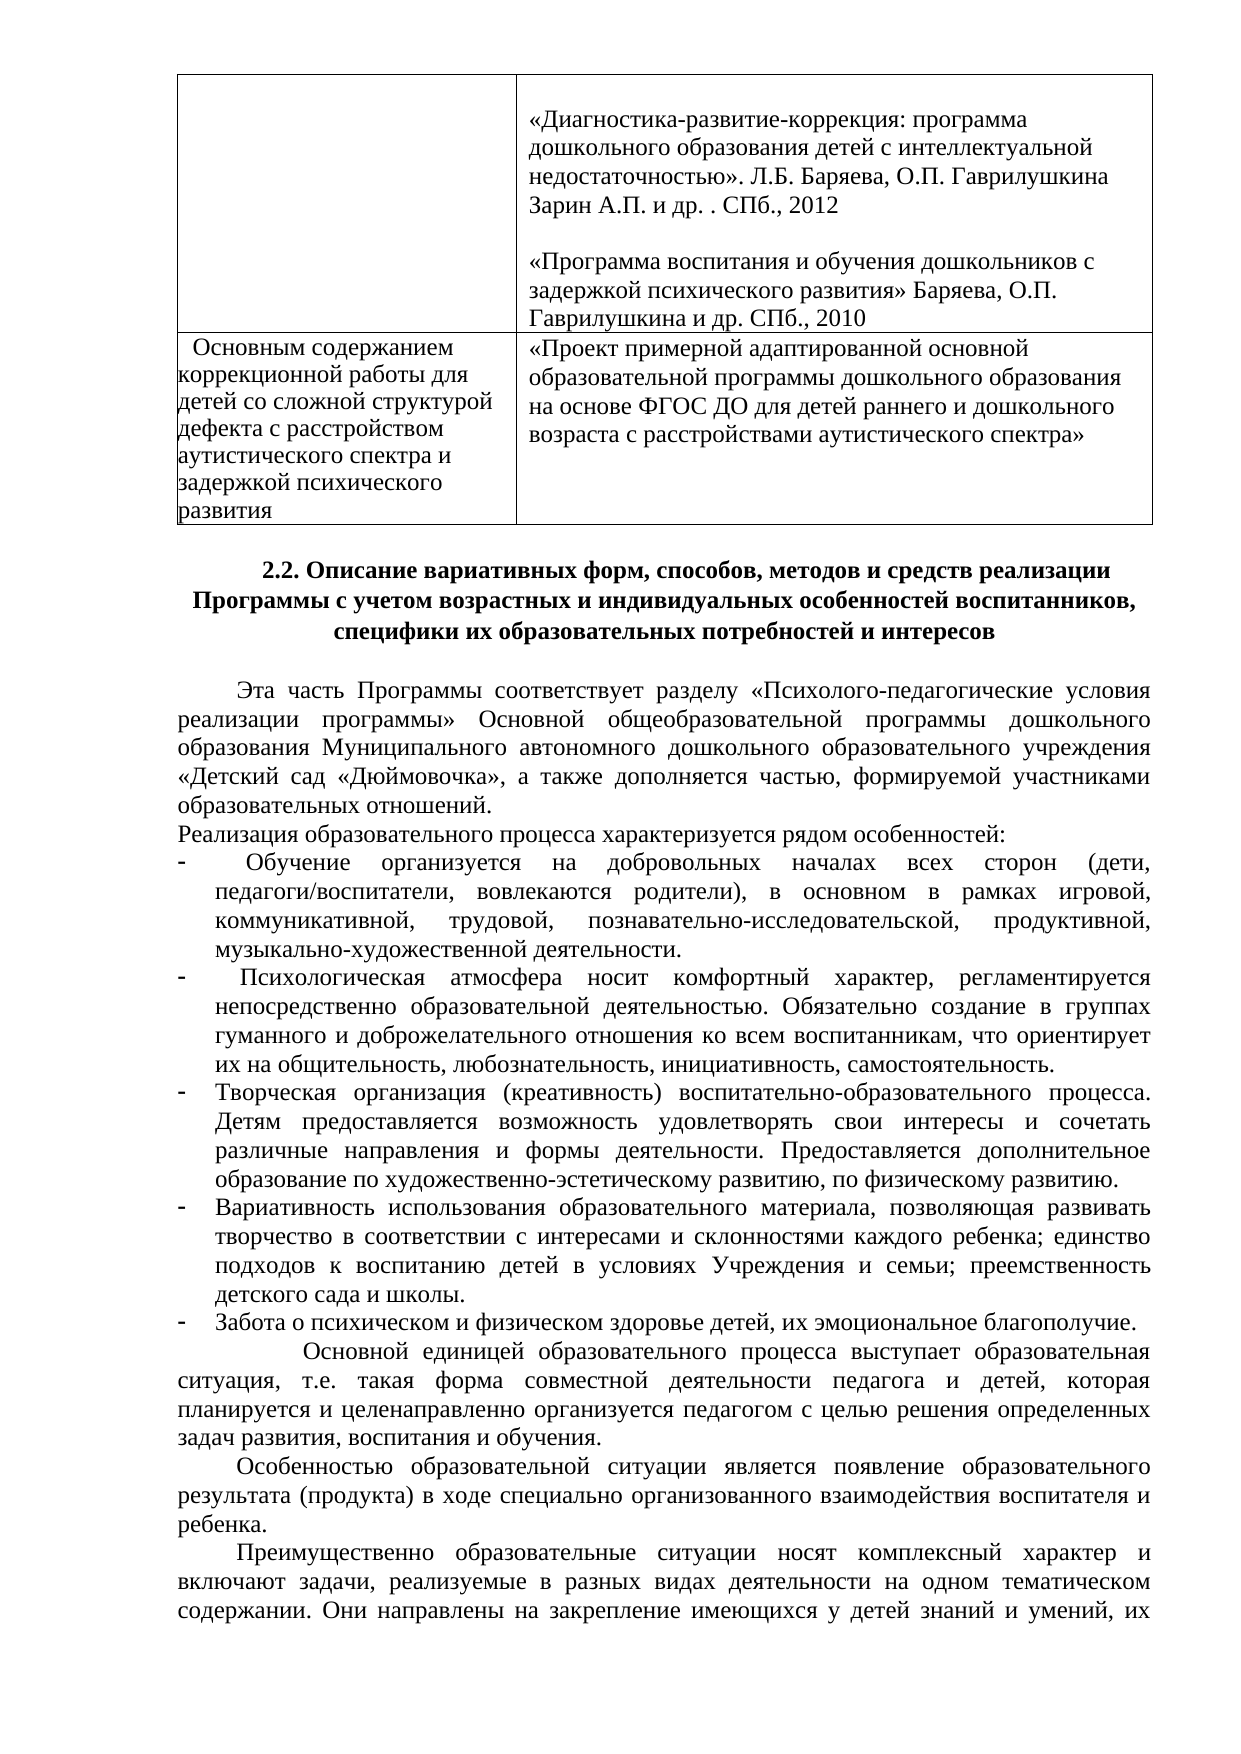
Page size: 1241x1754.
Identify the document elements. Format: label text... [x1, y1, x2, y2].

text Основной единицей образовательного процесса выступает образовательная ситуация, т.е. такая форма совместной деятельности педагога и детей, которая планируется и целенаправленно организуется педагогом с целью решения определенных задач развития, воспитания и обучения. [177, 1336, 1152, 1451]
text Реализация образовательного процесса характеризуется рядом особенностей: [177, 819, 1152, 847]
table_cell Основным содержанием коррекционной работы для детей со сложной структурой дефекта с расстройством аутистического спектра и задержкой психического развития [178, 333, 516, 523]
table_cell «Проект примерной адаптированной основной образовательной программы дошкольного образования на основе ФГОС ДО для детей раннего и дошкольного возраста с расстройствами аутистического спектра» [517, 333, 1152, 523]
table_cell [178, 75, 516, 332]
list Вариативность использования образовательного материала, позволяющая развивать творчество в соответствии с интересами и склонностями каждого ребенка; единство подходов к воспитанию детей в условиях Учреждения и семьи; преемственность детского сада и школы. [177, 1192, 1152, 1307]
list Творческая организация (креативность) воспитательно-образовательного процесса. Детям предоставляется возможность удовлетворять свои интересы и сочетать различные направления и формы деятельности. Предоставляется дополнительное образование по художественно-эстетическому развитию, по физическому развитию. [177, 1077, 1152, 1192]
text Эта часть Программы соответствует разделу «Психолого-педагогические условия реализации программы» Основной общеобразовательной программы дошкольного образования Муниципального автономного дошкольного образовательного учреждения «Детский сад «Дюймовочка», а также дополняется частью, формируемой участниками образовательных отношений. [177, 675, 1152, 819]
list Обучение организуется на добровольных началах всех сторон (дети, педагоги/воспитатели, вовлекаются родители), в основном в рамках игровой, коммуникативной, трудовой, познавательно-исследовательской, продуктивной, музыкально-художественной деятельности. [177, 847, 1152, 962]
list Психологическая атмосфера носит комфортный характер, регламентируется непосредственно образовательной деятельностью. Обязательно создание в группах гуманного и доброжелательного отношения ко всем воспитанникам, что ориентирует их на общительность, любознательность, инициативность, самостоятельность. [177, 962, 1152, 1077]
list Забота о психическом и физическом здоровье детей, их эмоциональное благополучие. [177, 1307, 1152, 1336]
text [177, 1537, 1152, 1624]
text 2.2. Описание вариативных форм, способов, методов и средств реализации Программы с учетом возрастных и индивидуальных особенностей воспитанников, специфики их образовательных потребностей и интересов [177, 555, 1152, 644]
text Особенностью образовательной ситуации является появление образовательного результата (продукта) в ходе специально организованного взаимодействия воспитателя и ребенка. [177, 1451, 1152, 1537]
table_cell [517, 75, 1152, 332]
